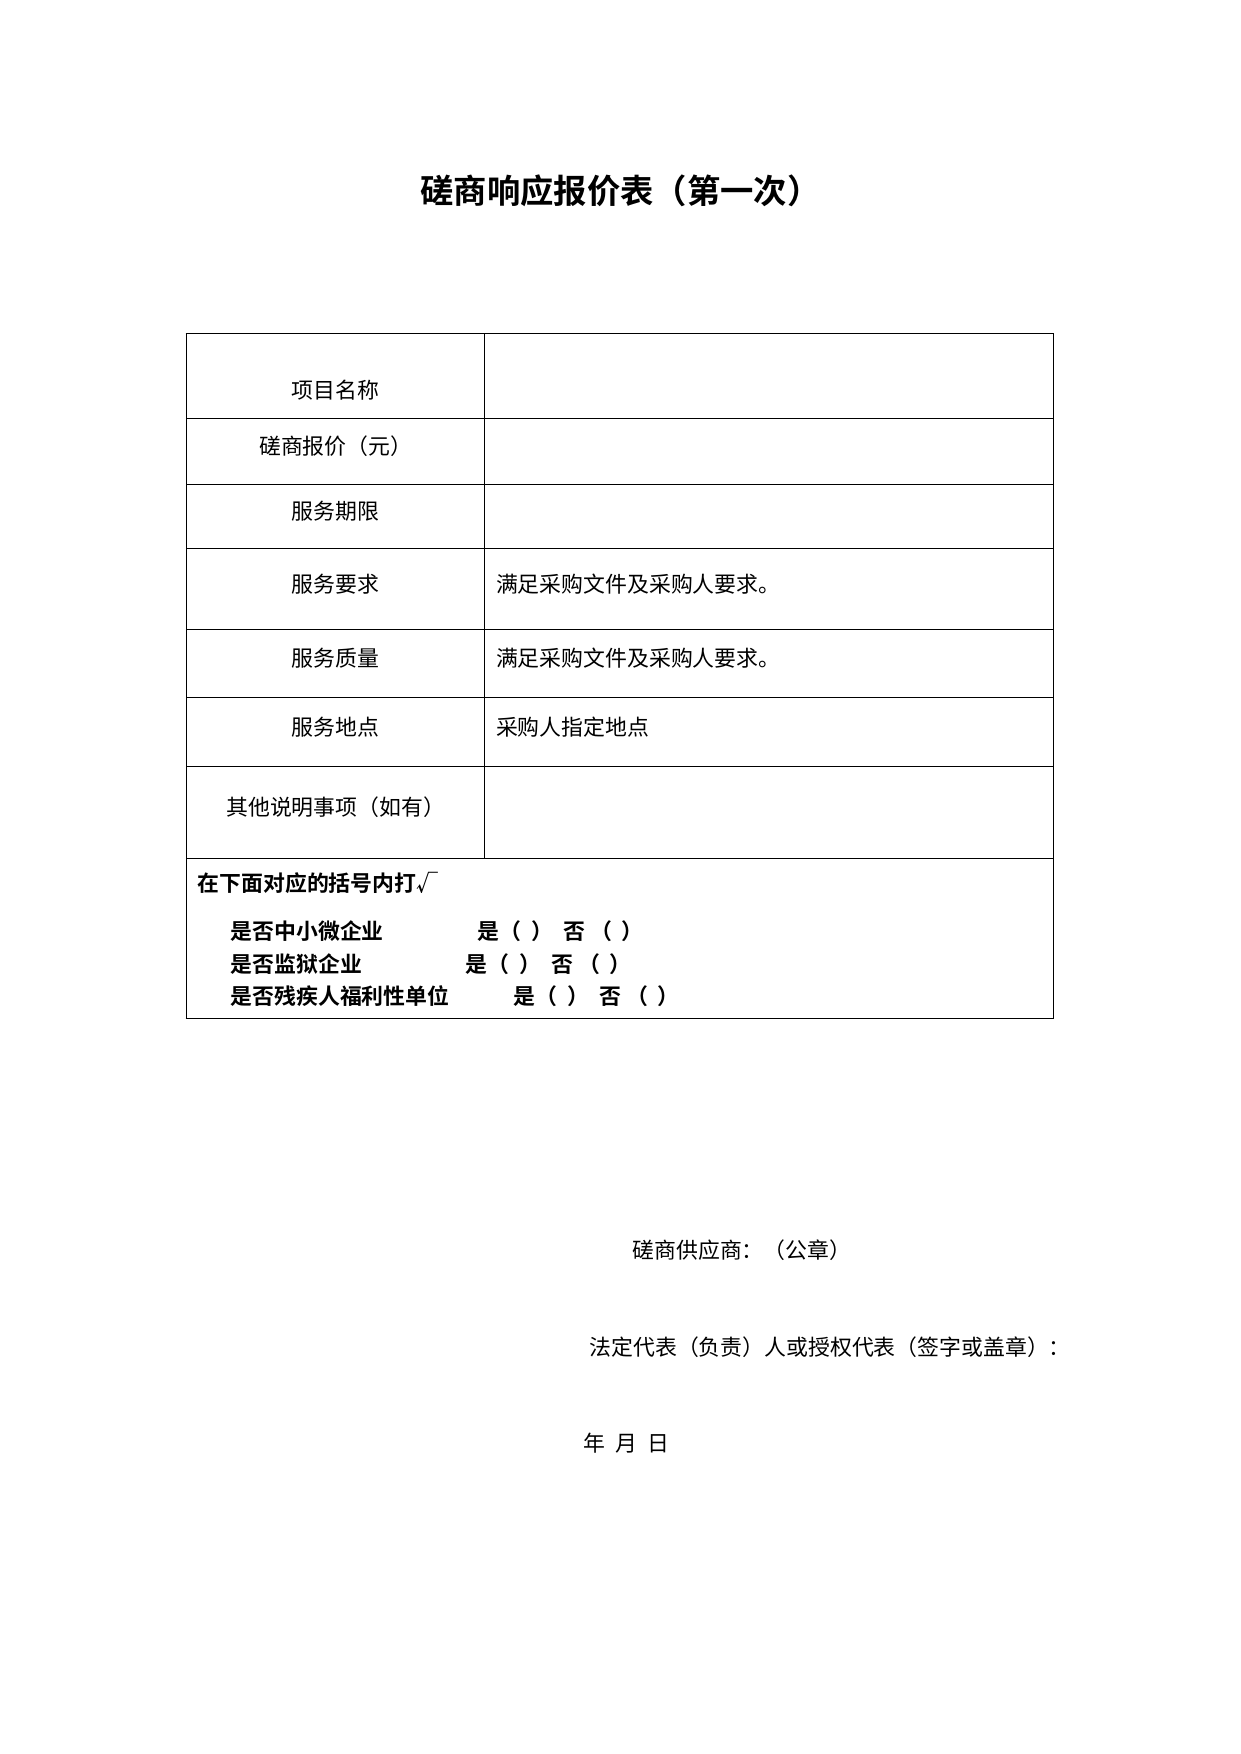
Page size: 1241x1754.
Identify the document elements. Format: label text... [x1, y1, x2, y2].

table_cell 服务期限 [187, 485, 484, 548]
table_header 项目名称 [187, 334, 484, 418]
table_cell 其他说明事项（如有） [187, 767, 484, 858]
table_cell [485, 485, 1053, 548]
table_cell 采购人指定地点 [485, 698, 1053, 766]
table_cell 满足采购文件及采购人要求。 [485, 630, 1053, 697]
table_cell [485, 767, 1053, 858]
text 年 月 日 [130, 1426, 1110, 1458]
table_cell [485, 419, 1053, 483]
table_cell 服务质量 [187, 630, 484, 697]
table_cell 满足采购文件及采购人要求。 [485, 549, 1053, 629]
text 磋商供应商：（公章） [130, 1232, 1110, 1265]
text 法定代表（负责）人或授权代表（签字或盖章）： [130, 1329, 1110, 1362]
subtitle 磋商响应报价表（第一次） [130, 157, 1110, 222]
table_cell 服务要求 [187, 549, 484, 629]
table_header [485, 334, 1053, 418]
table_cell 在下面对应的括号内打√ 是否中小微企业 是（ ） 否 （ ） 是否监狱企业 是（ ） 否 （ ） 是否残疾人福利性单位 是（ ） 否 （ ） [187, 859, 1053, 1018]
table_cell 磋商报价（元） [187, 419, 484, 483]
table_cell 服务地点 [187, 698, 484, 766]
